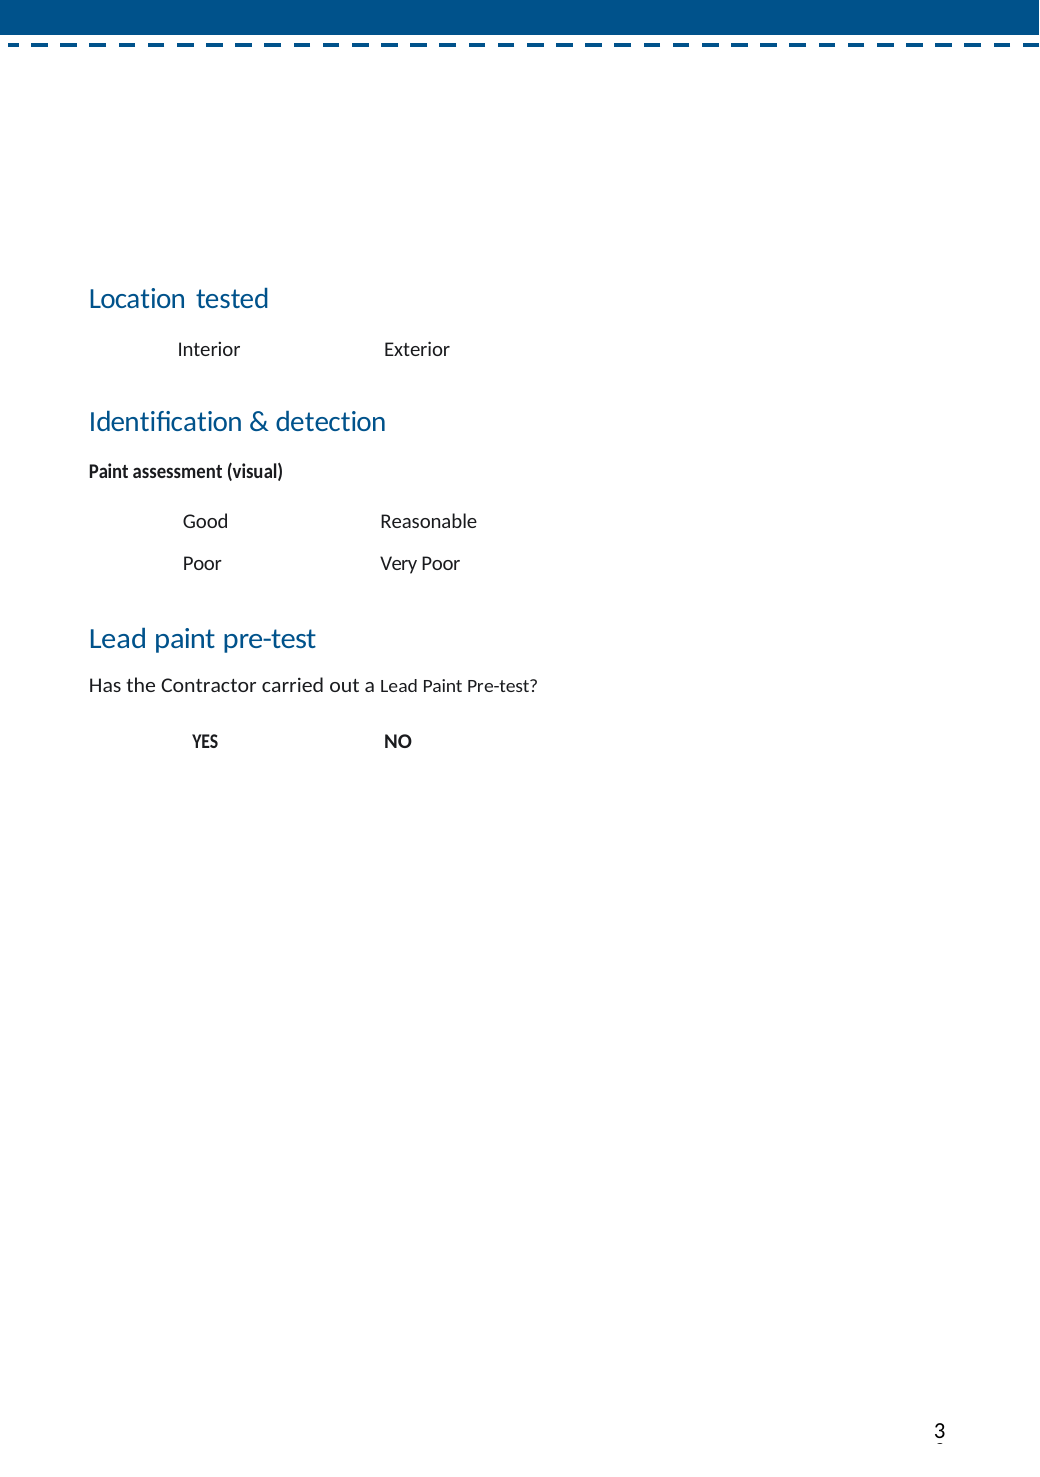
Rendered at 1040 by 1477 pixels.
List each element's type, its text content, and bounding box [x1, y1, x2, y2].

table_cell Poor [183, 546, 380, 585]
table_header Good [183, 507, 380, 546]
subtitle Paint assessment (visual) [89, 458, 964, 484]
table_cell Very Poor [380, 546, 621, 585]
subtitle Location tested [89, 281, 964, 316]
subtitle Lead paint pre-test [89, 620, 964, 656]
list YES NO [162, 728, 964, 754]
list Interior Exterior [148, 337, 964, 362]
table_header Reasonable [380, 507, 621, 546]
text Has the Contractor carried out a Lead Paint Pre-test? [89, 672, 964, 697]
subtitle Identification & detection [89, 403, 964, 439]
